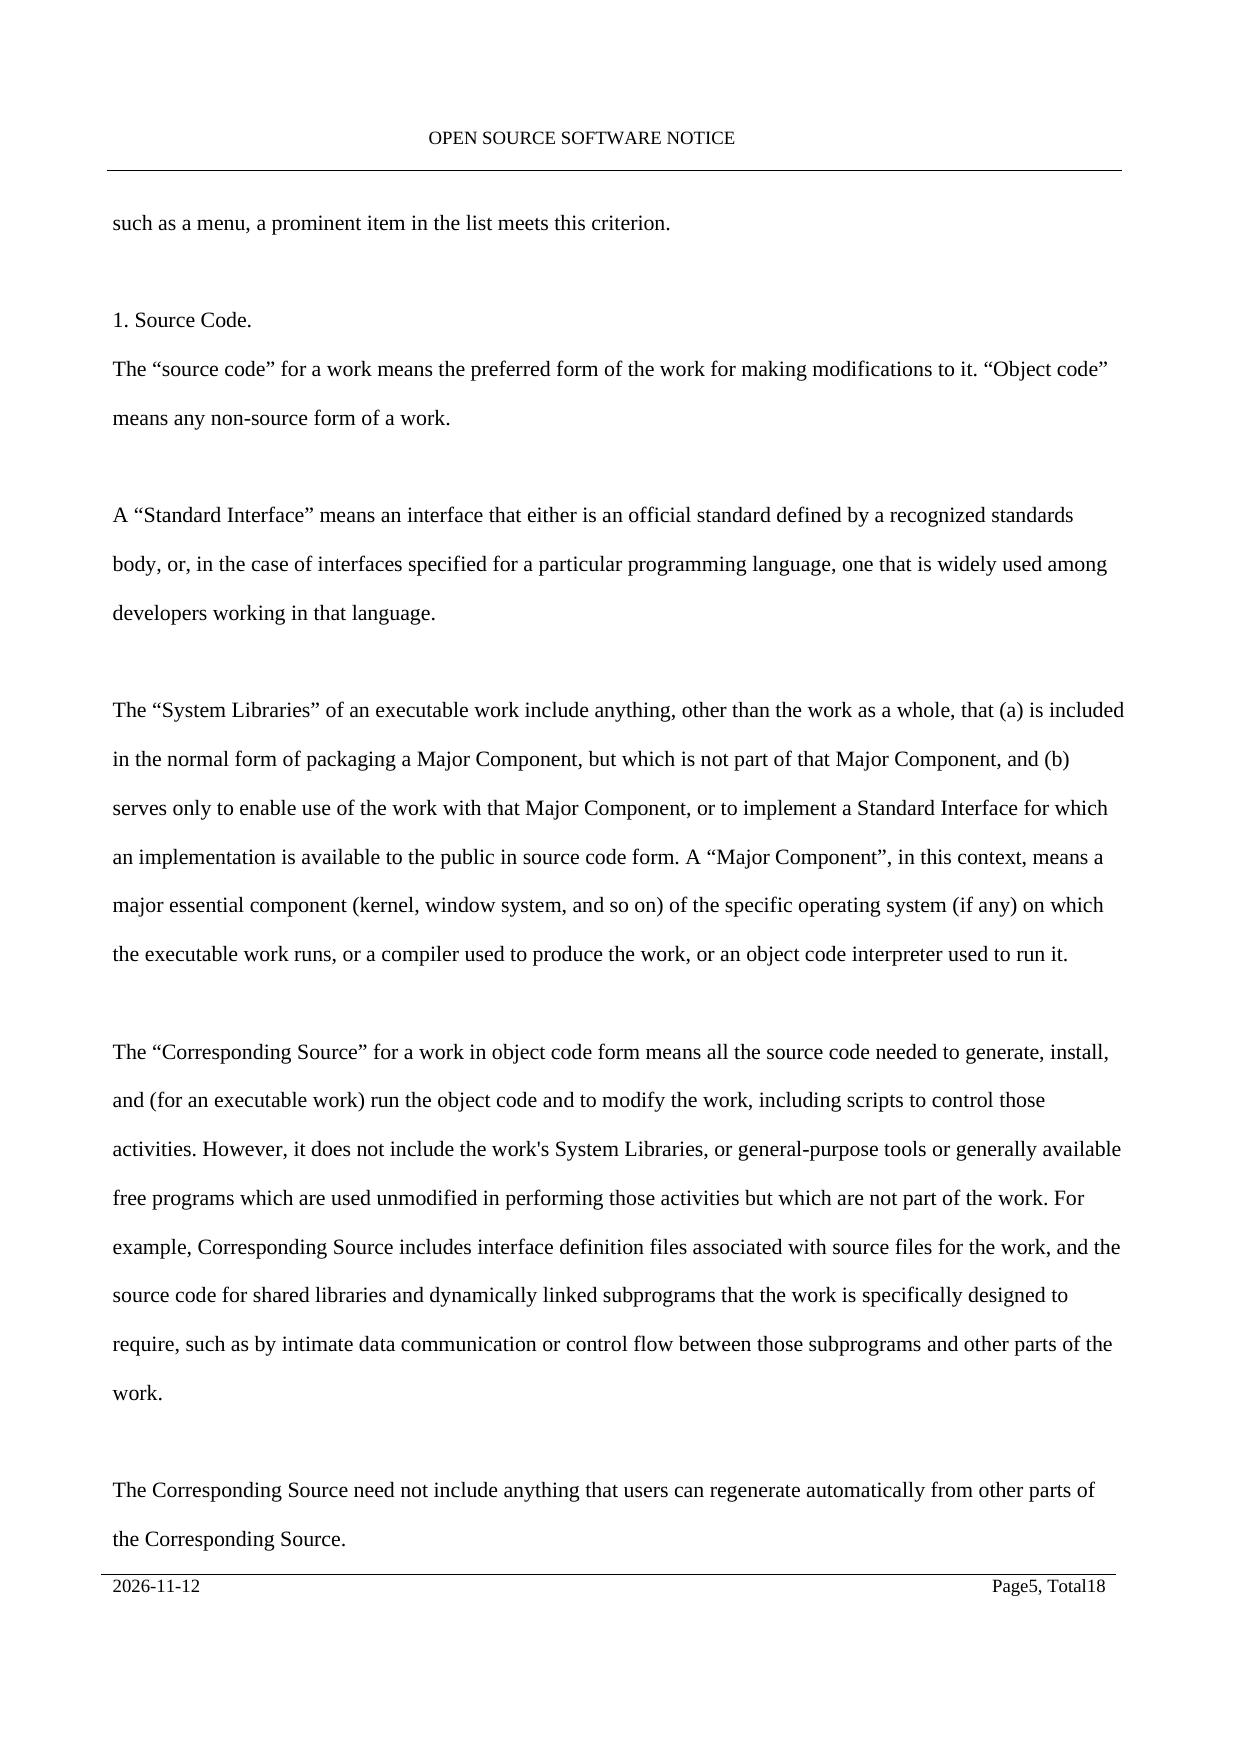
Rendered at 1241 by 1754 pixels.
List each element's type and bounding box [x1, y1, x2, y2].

text [112, 206, 1128, 1555]
